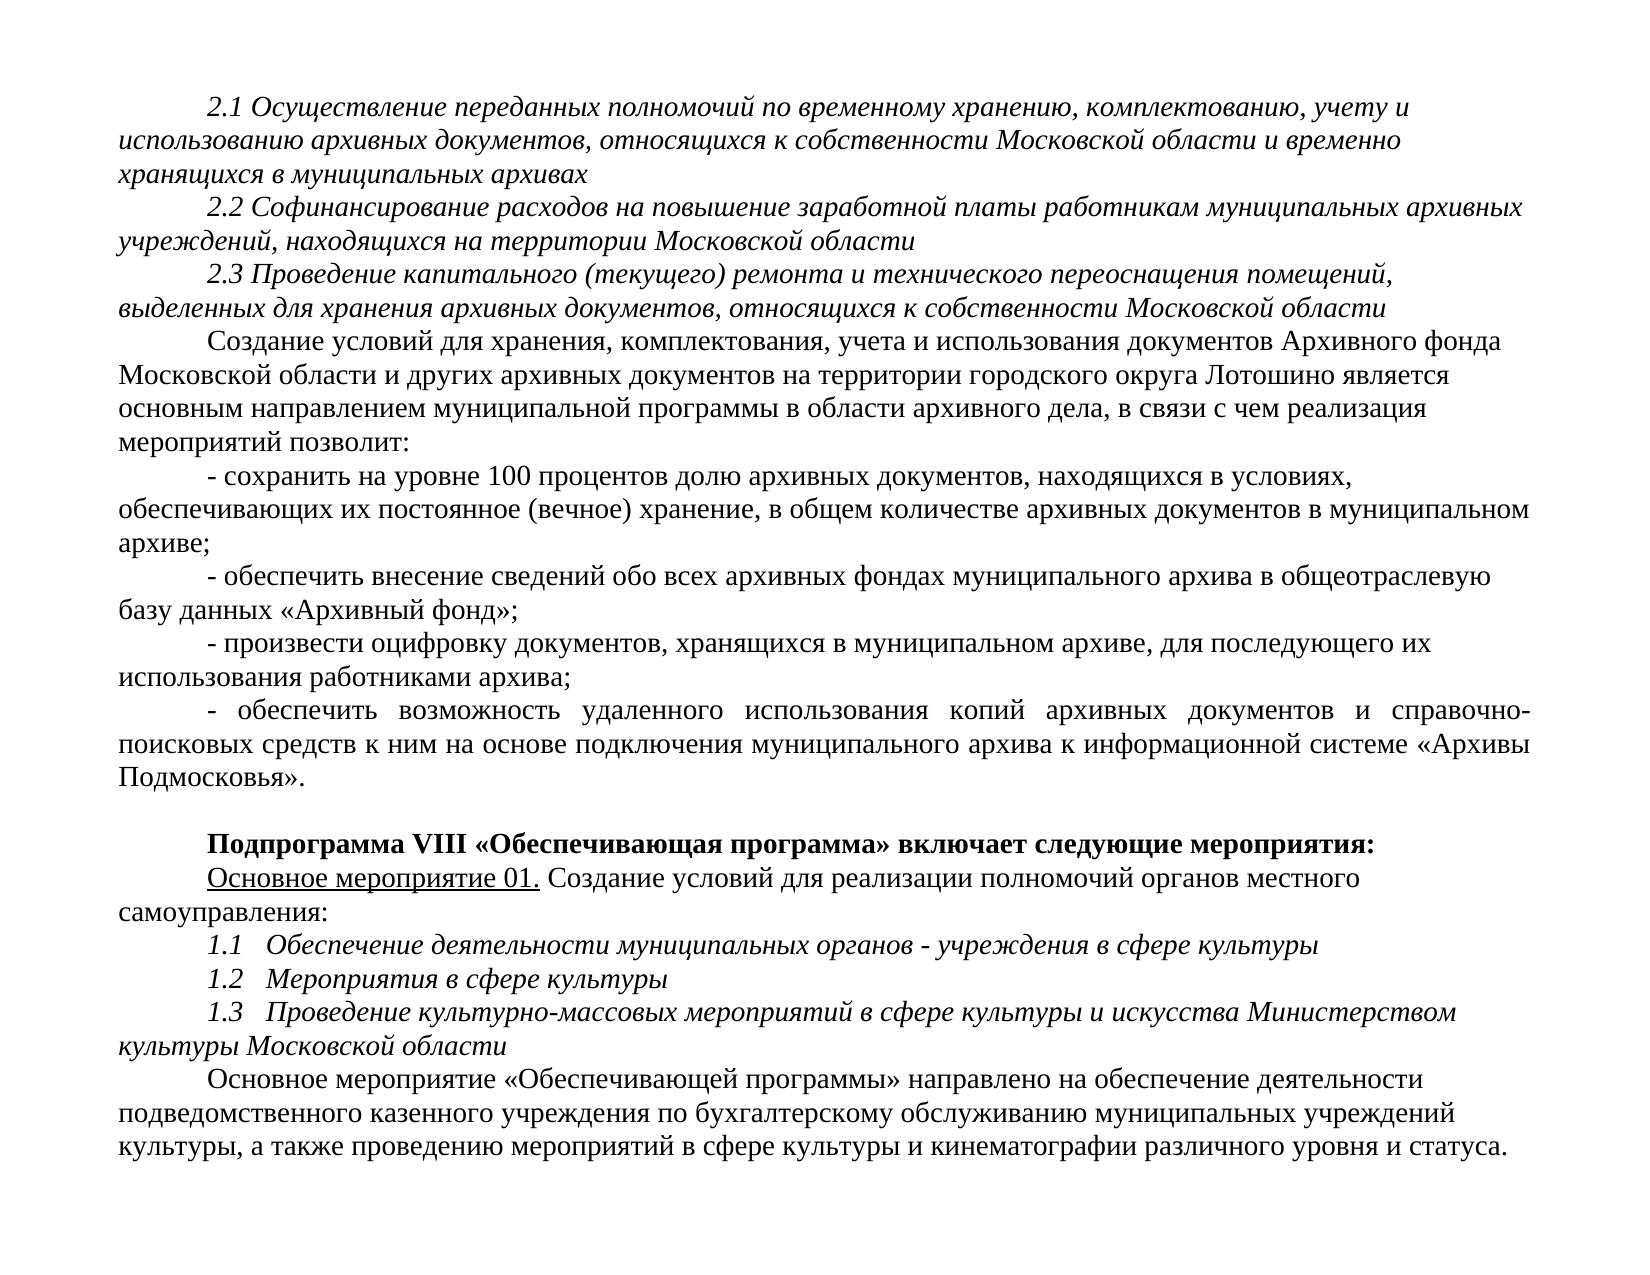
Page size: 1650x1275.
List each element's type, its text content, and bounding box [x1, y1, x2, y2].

text - обеспечить возможность удаленного использования копий архивных документов и справочно-поисковых средств к ним на основе подключения муниципального архива к информационной системе «Архивы Подмосковья». [118, 692, 1532, 793]
text - сохранить на уровне 100 процентов долю архивных документов, находящихся в условиях, обеспечивающих их постоянное (вечное) хранение, в общем количестве архивных документов в муниципальном архиве; [118, 458, 1532, 558]
text 2.3 Проведение капитального (текущего) ремонта и технического переоснащения помещений, выделенных для хранения архивных документов, относящихся к собственности Московской области [118, 256, 1532, 323]
text Подпрограмма VIII «Обеспечивающая программа» включает следующие мероприятия: [118, 827, 1532, 860]
list Основное мероприятие «Обеспечивающей программы» направлено на обеспечение деятельности подведомственного казенного учреждения по бухгалтерскому обслуживанию муниципальных учреждений культуры, а также проведению мероприятий в сфере культуры и кинематографии различного уровня и статуса. [118, 1061, 1532, 1162]
text Создание условий для хранения, комплектования, учета и использования документов Архивного фонда Московской области и других архивных документов на территории городского округа Лотошино является основным направлением муниципальной программы в области архивного дела, в связи с чем реализация мероприятий позволит: [118, 323, 1532, 458]
list Обеспечение деятельности муниципальных органов - учреждения в сфере культуры [118, 927, 1532, 961]
text - обеспечить внесение сведений обо всех архивных фондах муниципального архива в общеотраслевую базу данных «Архивный фонд»; [118, 558, 1532, 625]
text - произвести оцифровку документов, хранящихся в муниципальном архиве, для последующего их использования работниками архива; [118, 625, 1532, 692]
list Проведение культурно-массовых мероприятий в сфере культуры и искусства Министерством культуры Московской области [118, 994, 1532, 1061]
text 2.1 Осуществление переданных полномочий по временному хранению, комплектованию, учету и использованию архивных документов, относящихся к собственности Московской области и временно хранящихся в муниципальных архивах [118, 89, 1532, 189]
text Основное мероприятие 01. Создание условий для реализации полномочий органов местного самоуправления: [118, 860, 1532, 927]
list Мероприятия в сфере культуры [118, 961, 1532, 994]
text 2.2 Софинансирование расходов на повышение заработной платы работникам муниципальных архивных учреждений, находящихся на территории Московской области [118, 189, 1532, 256]
